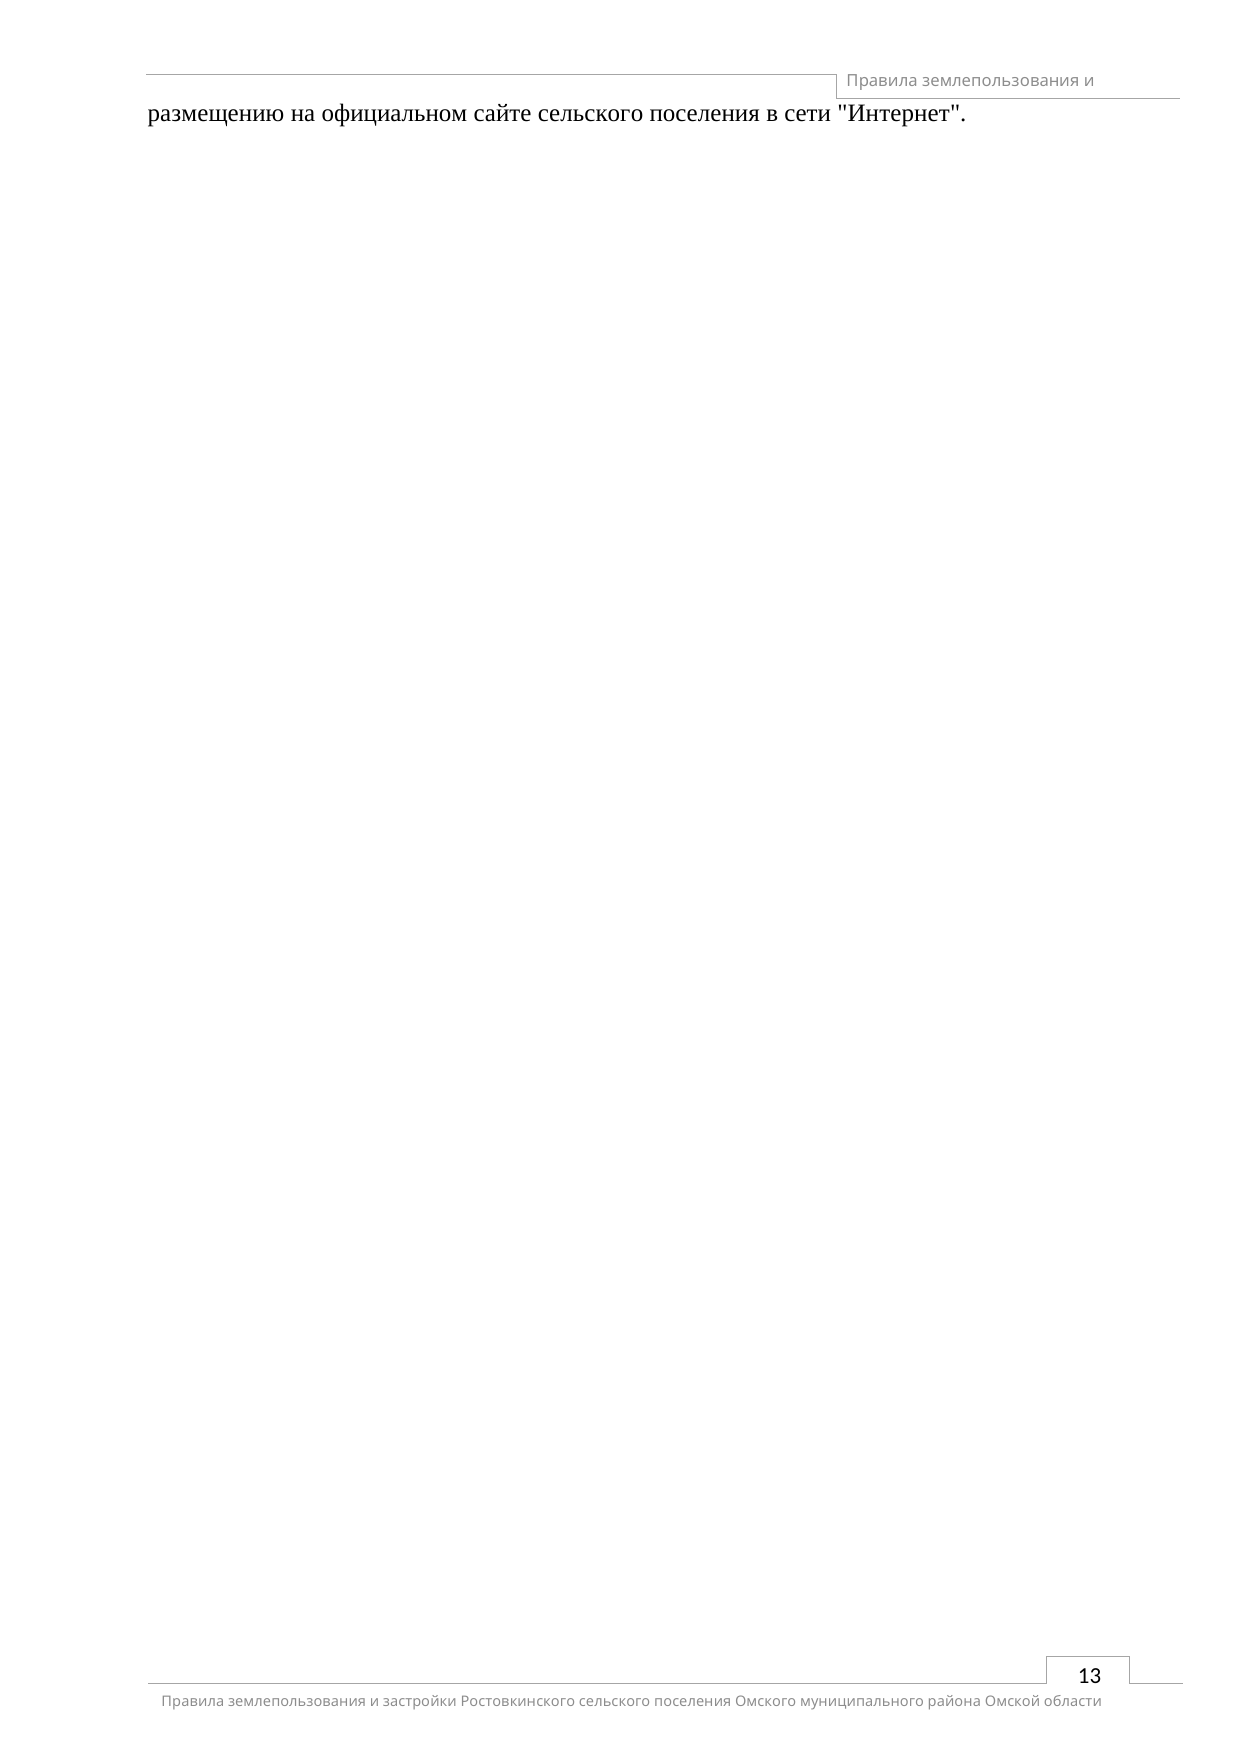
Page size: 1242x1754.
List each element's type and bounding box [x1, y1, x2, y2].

text [147, 98, 1189, 127]
